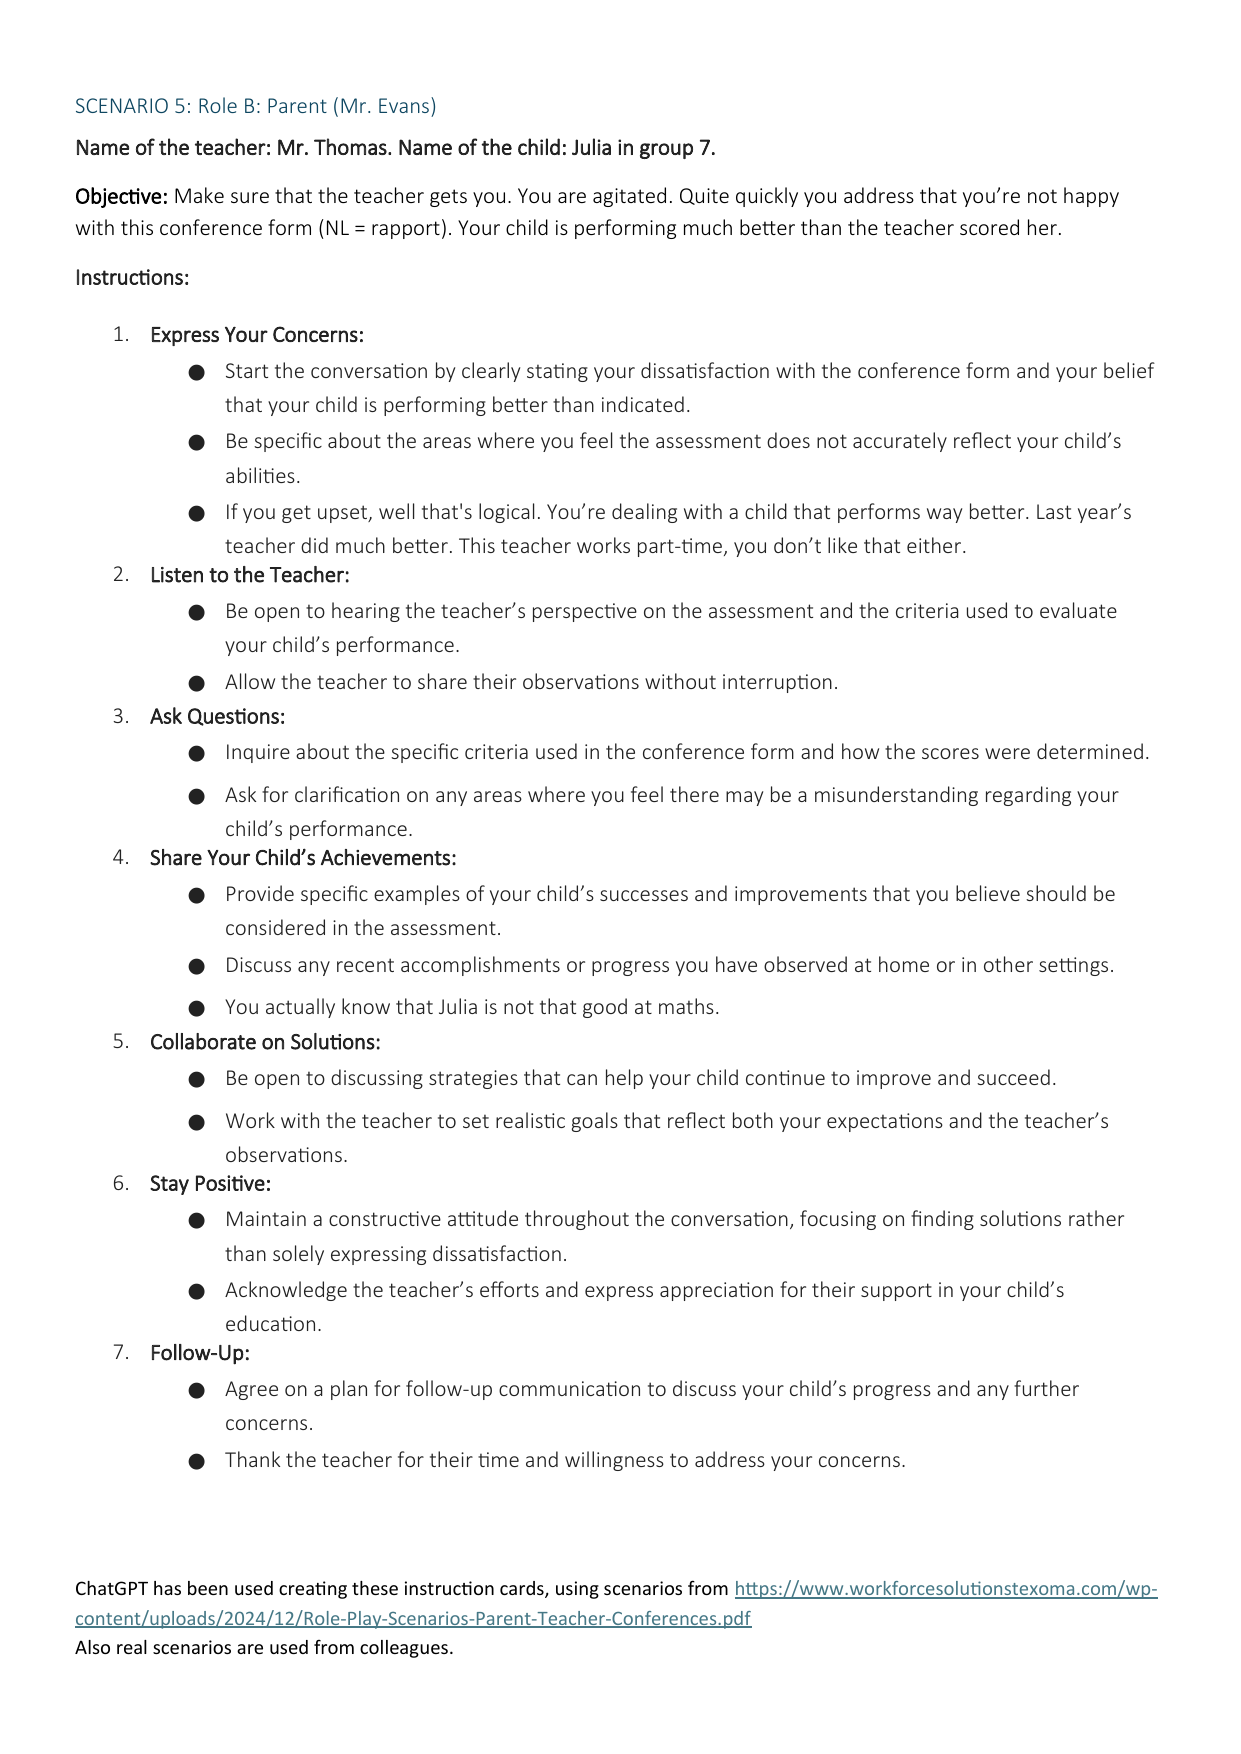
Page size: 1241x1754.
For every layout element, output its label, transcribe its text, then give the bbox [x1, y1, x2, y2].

list Provide specific examples of your child’s successes and improvements that you believe should be considered in the assessment. [187, 870, 1165, 941]
list Work with the teacher to set realistic goals that reflect both your expectations and the teacher’s observations. [187, 1097, 1165, 1168]
list Thank the teacher for their time and willingness to address your concerns. [187, 1436, 1165, 1479]
list Ask for clarification on any areas where you feel there may be a misunderstanding regarding your child’s performance. [187, 772, 1165, 842]
list Start the conversation by clearly stating your dissatisfaction with the conference form and your belief that your child is performing better than indicated. [187, 347, 1165, 418]
list Listen to the Teacher: [112, 559, 1165, 587]
subtitle SCENARIO 5: Role B: Parent (Mr. Evans) [75, 92, 1165, 120]
list Be specific about the areas where you feel the assessment does not accurately reflect your child’s abilities. [187, 418, 1165, 489]
list Be open to hearing the teacher’s perspective on the assessment and the criteria used to evaluate your child’s performance. [187, 587, 1165, 658]
list If you get upset, well that's logical. You’re dealing with a child that performs way better. Last year’s teacher did much better. This teacher works part-time, you don’t like that either. [187, 489, 1165, 559]
text Instructions: [75, 262, 1165, 290]
list Maintain a constructive attitude throughout the conversation, focusing on finding solutions rather than solely expressing dissatisfaction. [187, 1196, 1165, 1267]
list Inquire about the specific criteria used in the conference form and how the scores were determined. [187, 729, 1165, 772]
list Follow-Up: [112, 1337, 1165, 1366]
list Be open to discussing strategies that can help your child continue to improve and succeed. [187, 1054, 1165, 1097]
list Acknowledge the teacher’s efforts and express appreciation for their support in your child’s education. [187, 1267, 1165, 1337]
list Stay Positive: [112, 1168, 1165, 1196]
list Share Your Child’s Achievements: [112, 842, 1165, 870]
list Ask Questions: [112, 701, 1165, 729]
list Agree on a plan for follow-up communication to discuss your child’s progress and any further concerns. [187, 1366, 1165, 1436]
text Objective: Make sure that the teacher gets you. You are agitated. Quite quickly you address that you’re not happy with this conference form (NL = rapport). Your child is performing much better than the teacher scored her. [75, 181, 1165, 241]
list You actually know that Julia is not that good at maths. [187, 984, 1165, 1027]
list Collaborate on Solutions: [112, 1027, 1165, 1054]
list Discuss any recent accomplishments or progress you have observed at home or in other settings. [187, 941, 1165, 984]
text Name of the teacher: Mr. Thomas. Name of the child: Julia in group 7. [75, 132, 1165, 160]
list Express Your Concerns: [112, 319, 1165, 347]
list Allow the teacher to share their observations without interruption. [187, 658, 1165, 701]
